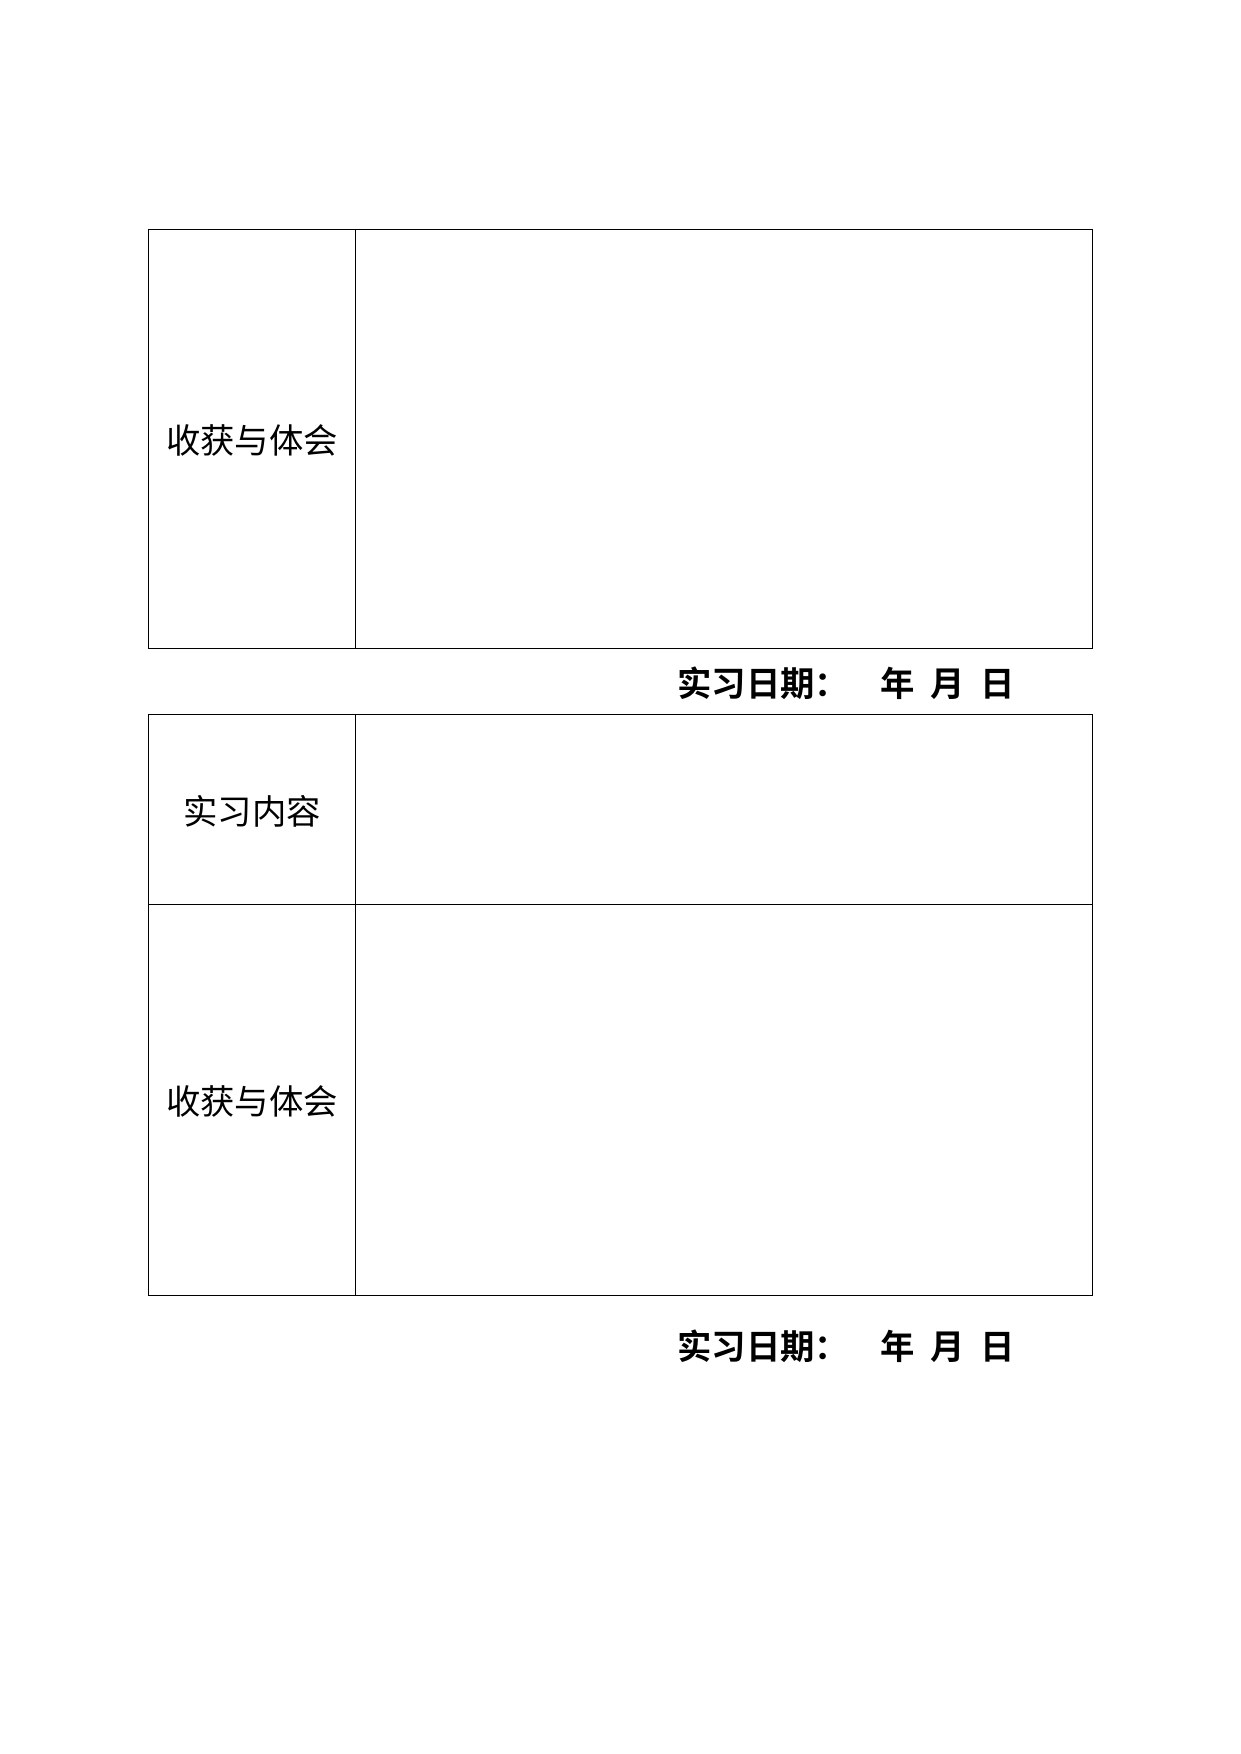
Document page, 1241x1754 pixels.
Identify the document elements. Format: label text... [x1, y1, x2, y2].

table_cell [356, 905, 1092, 1295]
text 实习日期： 年 月 日 [159, 649, 1081, 714]
table_cell 收获与体会 [149, 230, 355, 648]
table_cell 收获与体会 [149, 905, 355, 1295]
text 实习日期： 年 月 日 [159, 1312, 1081, 1377]
table_header 实习内容 [149, 715, 355, 904]
table_cell [356, 230, 1092, 648]
table_header [356, 715, 1092, 904]
